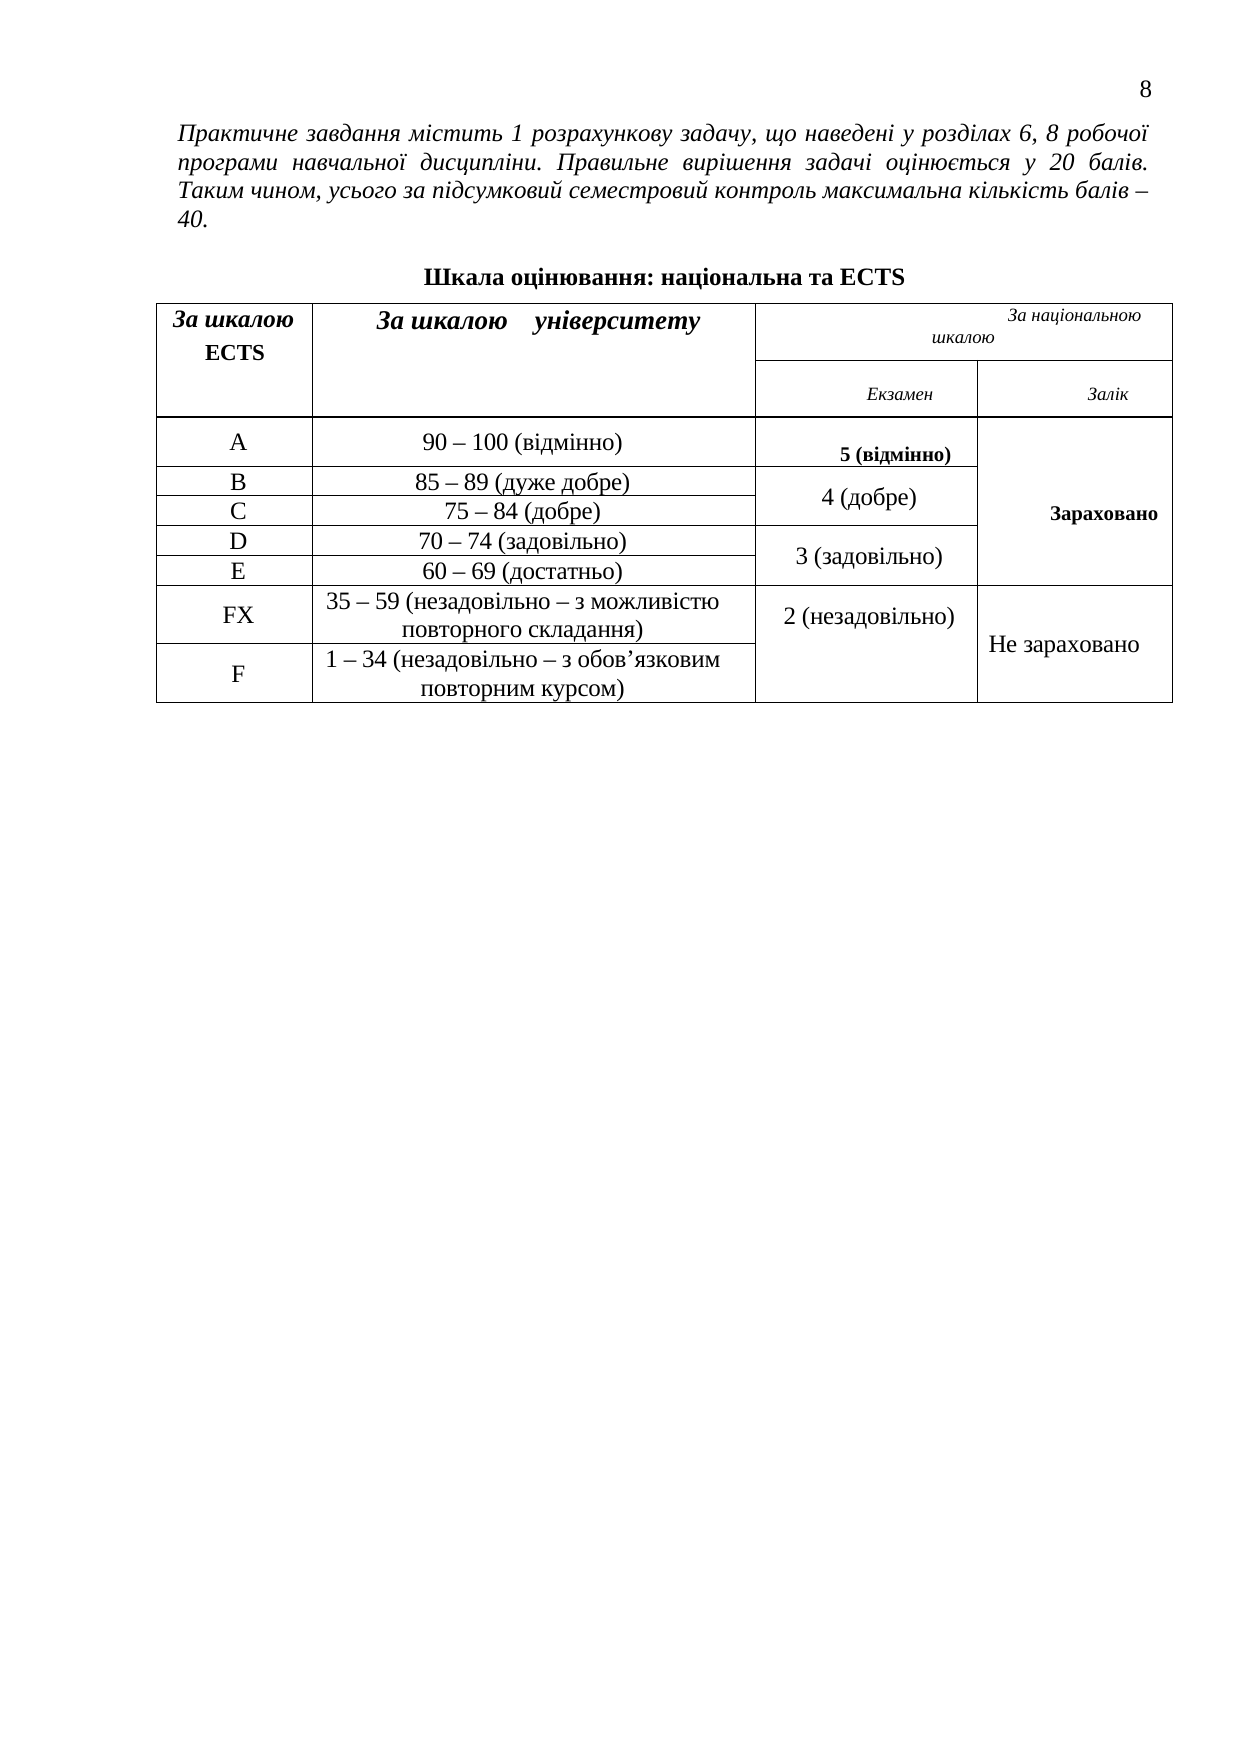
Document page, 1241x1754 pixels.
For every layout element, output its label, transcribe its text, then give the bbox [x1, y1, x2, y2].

table_header За національною шкалою [756, 304, 1172, 360]
table_cell 60 – 69 (достатньо) [313, 556, 755, 585]
table_cell 35 – 59 (незадовільно – з можливістю повторного складання) [313, 586, 755, 643]
table_cell E [157, 556, 312, 585]
table_cell F [157, 644, 312, 702]
table_cell Залік [978, 361, 1172, 416]
table_cell A [157, 418, 312, 466]
table_cell Екзамен [756, 361, 977, 416]
table_cell 75 – 84 (добре) [313, 496, 755, 525]
table_cell 85 – 89 (дуже добре) [313, 467, 755, 495]
text Практичне завдання містить 1 розрахункову задачу, що наведені у розділах 6, 8 робочої програми навчальної дисципліни. Правильне вирішення задачі оцінюється у 20 балів. Таким чином, усього за підсумковий семестровий контроль максимальна кількість балів – 40. [177, 118, 1152, 233]
table_cell 70 – 74 (задовільно) [313, 526, 755, 555]
table_cell C [157, 496, 312, 525]
table_cell 90 – 100 (відмінно) [313, 418, 755, 466]
table_header За шкалою ECTS [157, 304, 312, 416]
table_cell 5 (відмінно) [756, 418, 977, 466]
text Шкала оцінювання: національна та ECTS [177, 262, 1152, 291]
table_cell D [157, 526, 312, 555]
table_cell FX [157, 586, 312, 643]
table_header За шкалою університету [313, 304, 755, 416]
table_cell Не зараховано [978, 586, 1172, 702]
table_cell 1 – 34 (незадовільно – з обов’язковим повторним курсом) [313, 644, 755, 702]
table_cell 3 (задовільно) [756, 526, 977, 585]
table_cell 2 (незадовільно) [756, 586, 977, 702]
table_cell 4 (добре) [756, 467, 977, 525]
table_cell Зараховано [978, 418, 1172, 585]
table_cell B [157, 467, 312, 495]
